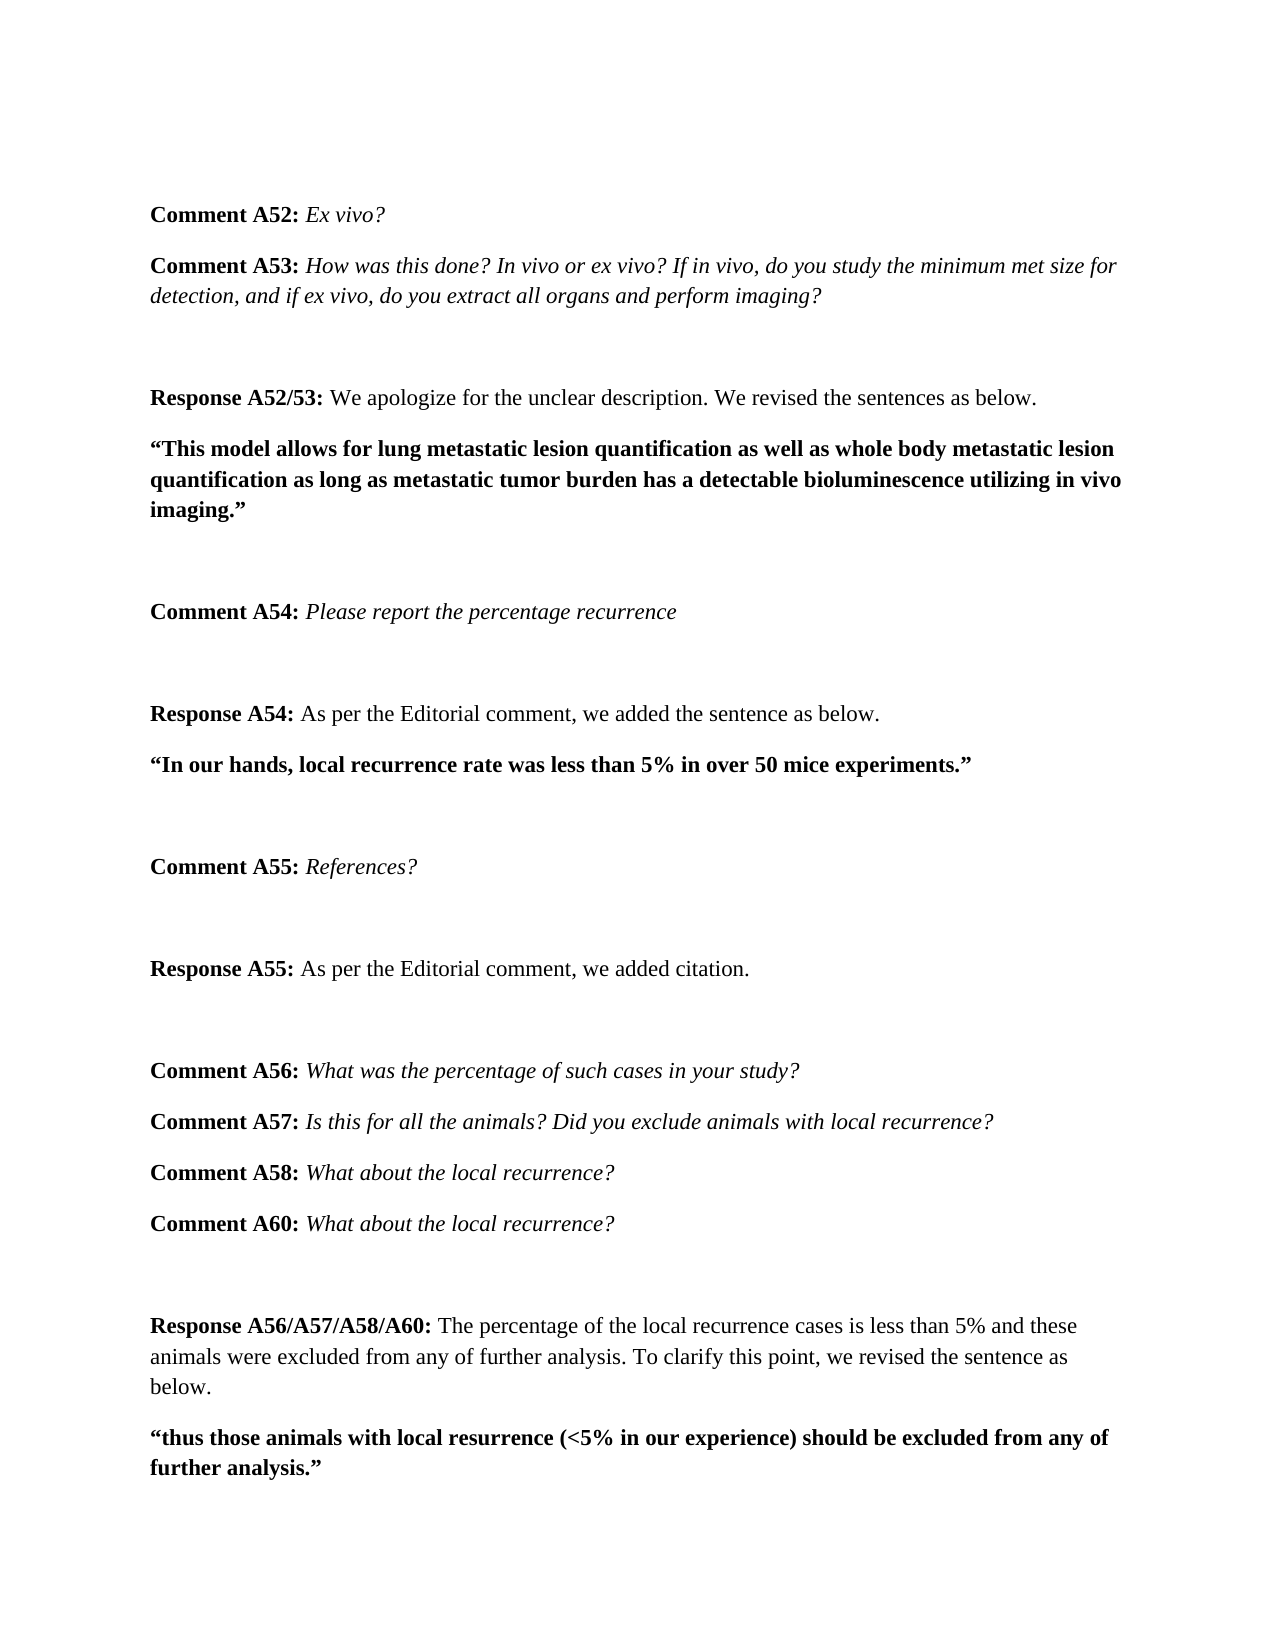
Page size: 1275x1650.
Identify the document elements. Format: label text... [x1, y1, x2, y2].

text Comment A55: References? [150, 853, 1125, 879]
text Comment A57: Is this for all the animals? Did you exclude animals with local recurrence? [150, 1108, 1125, 1135]
text Response A55: As per the Editorial comment, we added citation. [150, 955, 1125, 982]
text “This model allows for lung metastatic lesion quantification as well as whole body metastatic lesion quantification as long as metastatic tumor burden has a detectable bioluminescence utilizing in vivo imaging.” [150, 435, 1125, 522]
text Comment A58: What about the local recurrence? [150, 1159, 1125, 1186]
text “In our hands, local recurrence rate was less than 5% in over 50 mice experiments.” [150, 751, 1125, 777]
text Response A56/A57/A58/A60: The percentage of the local recurrence cases is less than 5% and these animals were excluded from any of further analysis. To clarify this point, we revised the sentence as below. [150, 1312, 1125, 1399]
text Comment A52: Ex vivo? [150, 201, 1125, 227]
text Comment A53: How was this done? In vivo or ex vivo? If in vivo, do you study the minimum met size for detection, and if ex vivo, do you extract all organs and perform imaging? [150, 252, 1125, 309]
text Response A52/53: We apologize for the unclear description. We revised the sentences as below. [150, 384, 1125, 411]
text Response A54: As per the Editorial comment, we added the sentence as below. [150, 700, 1125, 726]
text Comment A54: Please report the percentage recurrence [150, 598, 1125, 624]
text “thus those animals with local resurrence (<5% in our experience) should be excluded from any of further analysis.” [150, 1424, 1125, 1481]
text Comment A60: What about the local recurrence? [150, 1210, 1125, 1237]
text Comment A56: What was the percentage of such cases in your study? [150, 1057, 1125, 1084]
